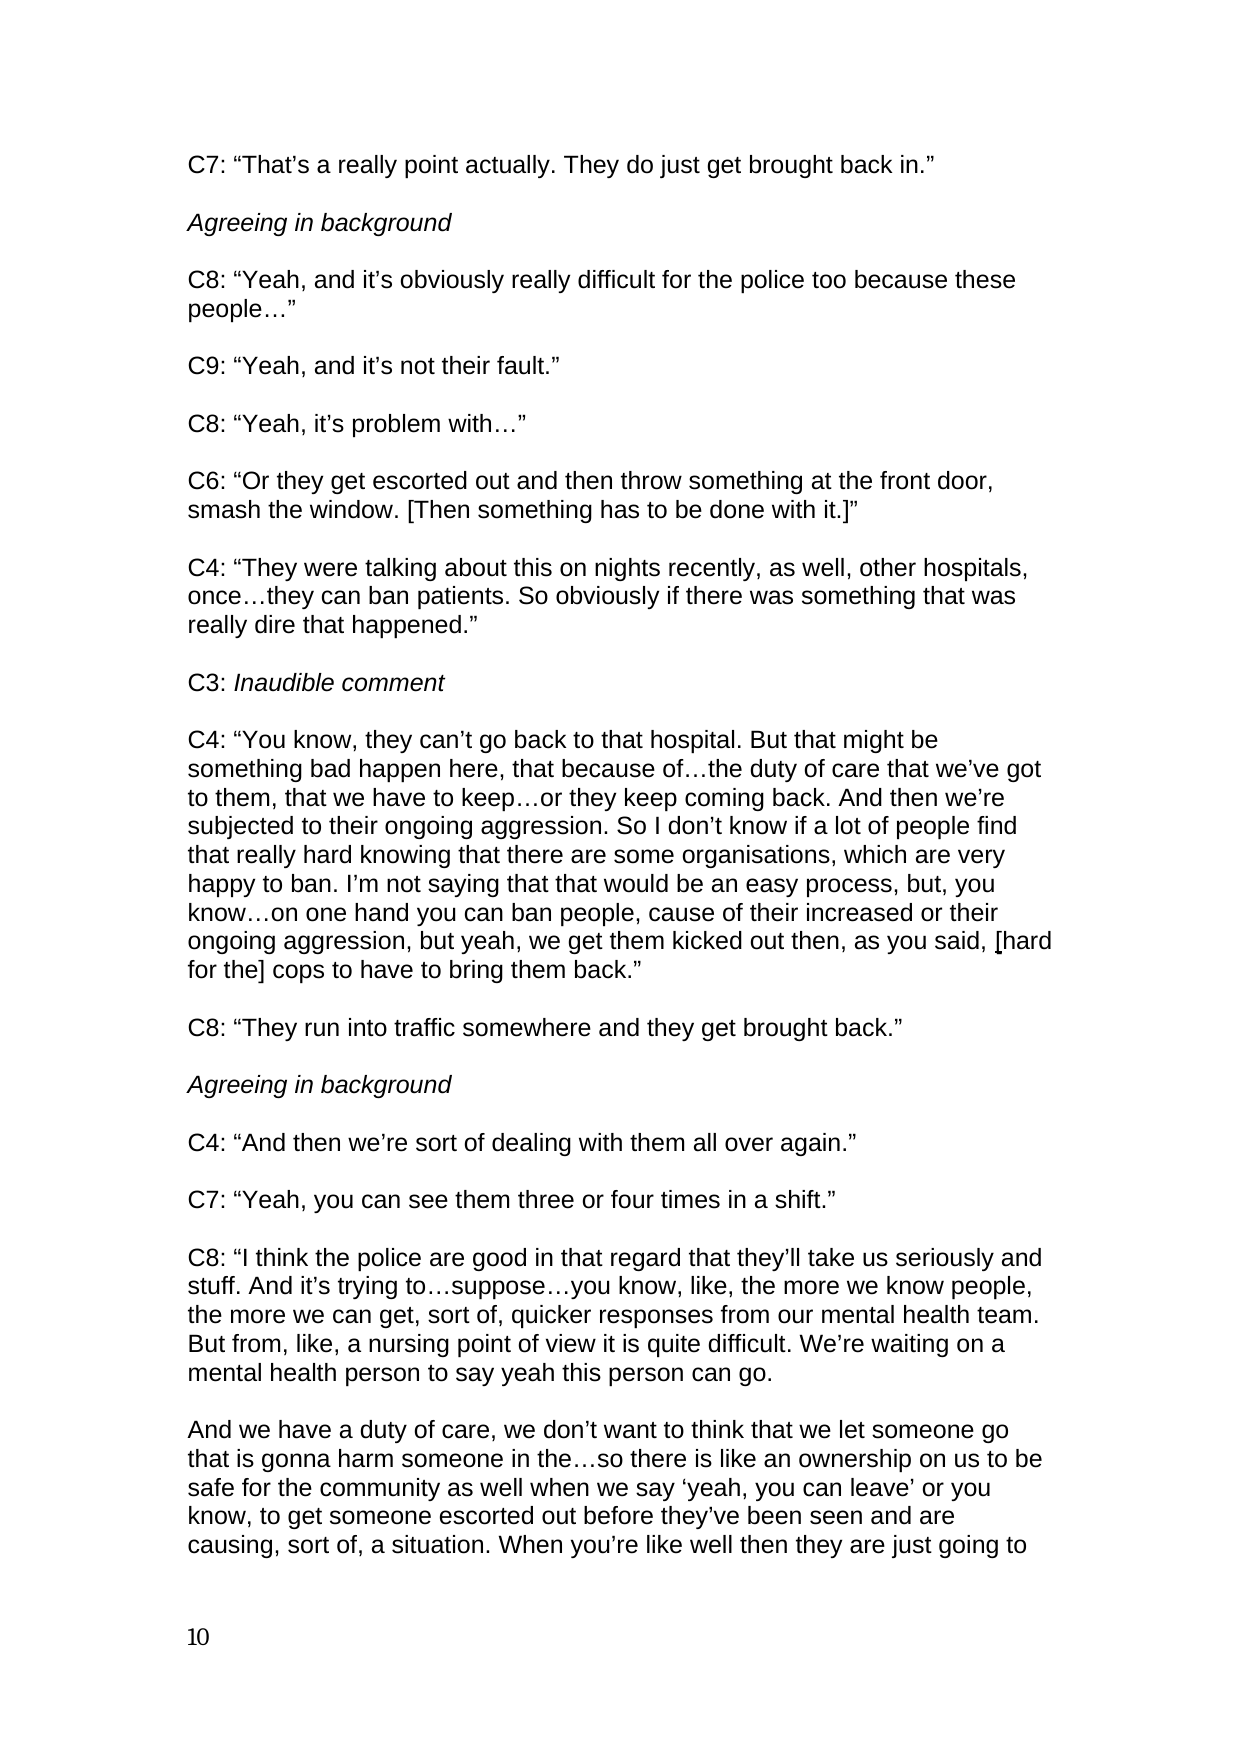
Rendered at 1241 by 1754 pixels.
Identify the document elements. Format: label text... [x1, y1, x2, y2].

text C4: “They were talking about this on nights recently, as well, other hospitals, once…they can ban patients. So obviously if there was something that was really dire that happened.” [187, 552, 1053, 639]
text C8: “I think the police are good in that regard that they’ll take us seriously and stuff. And it’s trying to…suppose…you know, like, the more we know people, the more we can get, sort of, quicker responses from our mental health team. But from, like, a nursing point of view it is quite difficult. We’re waiting on a mental health person to say yeah this person can go. [187, 1242, 1053, 1386]
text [187, 1415, 1053, 1559]
text C4: “And then we’re sort of dealing with them all over again.” [187, 1127, 1053, 1156]
text C4: “You know, they can’t go back to that hospital. But that might be something bad happen here, that because of…the duty of care that we’ve got to them, that we have to keep…or they keep coming back. And then we’re subjected to their ongoing aggression. So I don’t know if a lot of people find that really hard knowing that there are some organisations, which are very happy to ban. I’m not saying that that would be an easy process, but, you know…on one hand you can ban people, cause of their increased or their ongoing aggression, but yeah, we get them kicked out then, as you said, [hard for the] cops to have to bring them back.” [187, 725, 1053, 984]
text C6: “Or they get escorted out and then throw something at the front door, smash the window. [Then something has to be done with it.]” [187, 466, 1053, 524]
text C9: “Yeah, and it’s not their fault.” [187, 351, 1053, 380]
text C7: “Yeah, you can see them three or four times in a shift.” [187, 1185, 1053, 1214]
text Agreeing in background [187, 1070, 1053, 1099]
text C7: “That’s a really point actually. They do just get brought back in.” [187, 150, 1053, 179]
text C3: Inaudible comment [187, 667, 1053, 696]
text C8: “Yeah, it’s problem with…” [187, 409, 1053, 437]
text C8: “Yeah, and it’s obviously really difficult for the police too because these people…” [187, 265, 1053, 322]
text Agreeing in background [187, 207, 1053, 236]
text C8: “They run into traffic somewhere and they get brought back.” [187, 1012, 1053, 1041]
